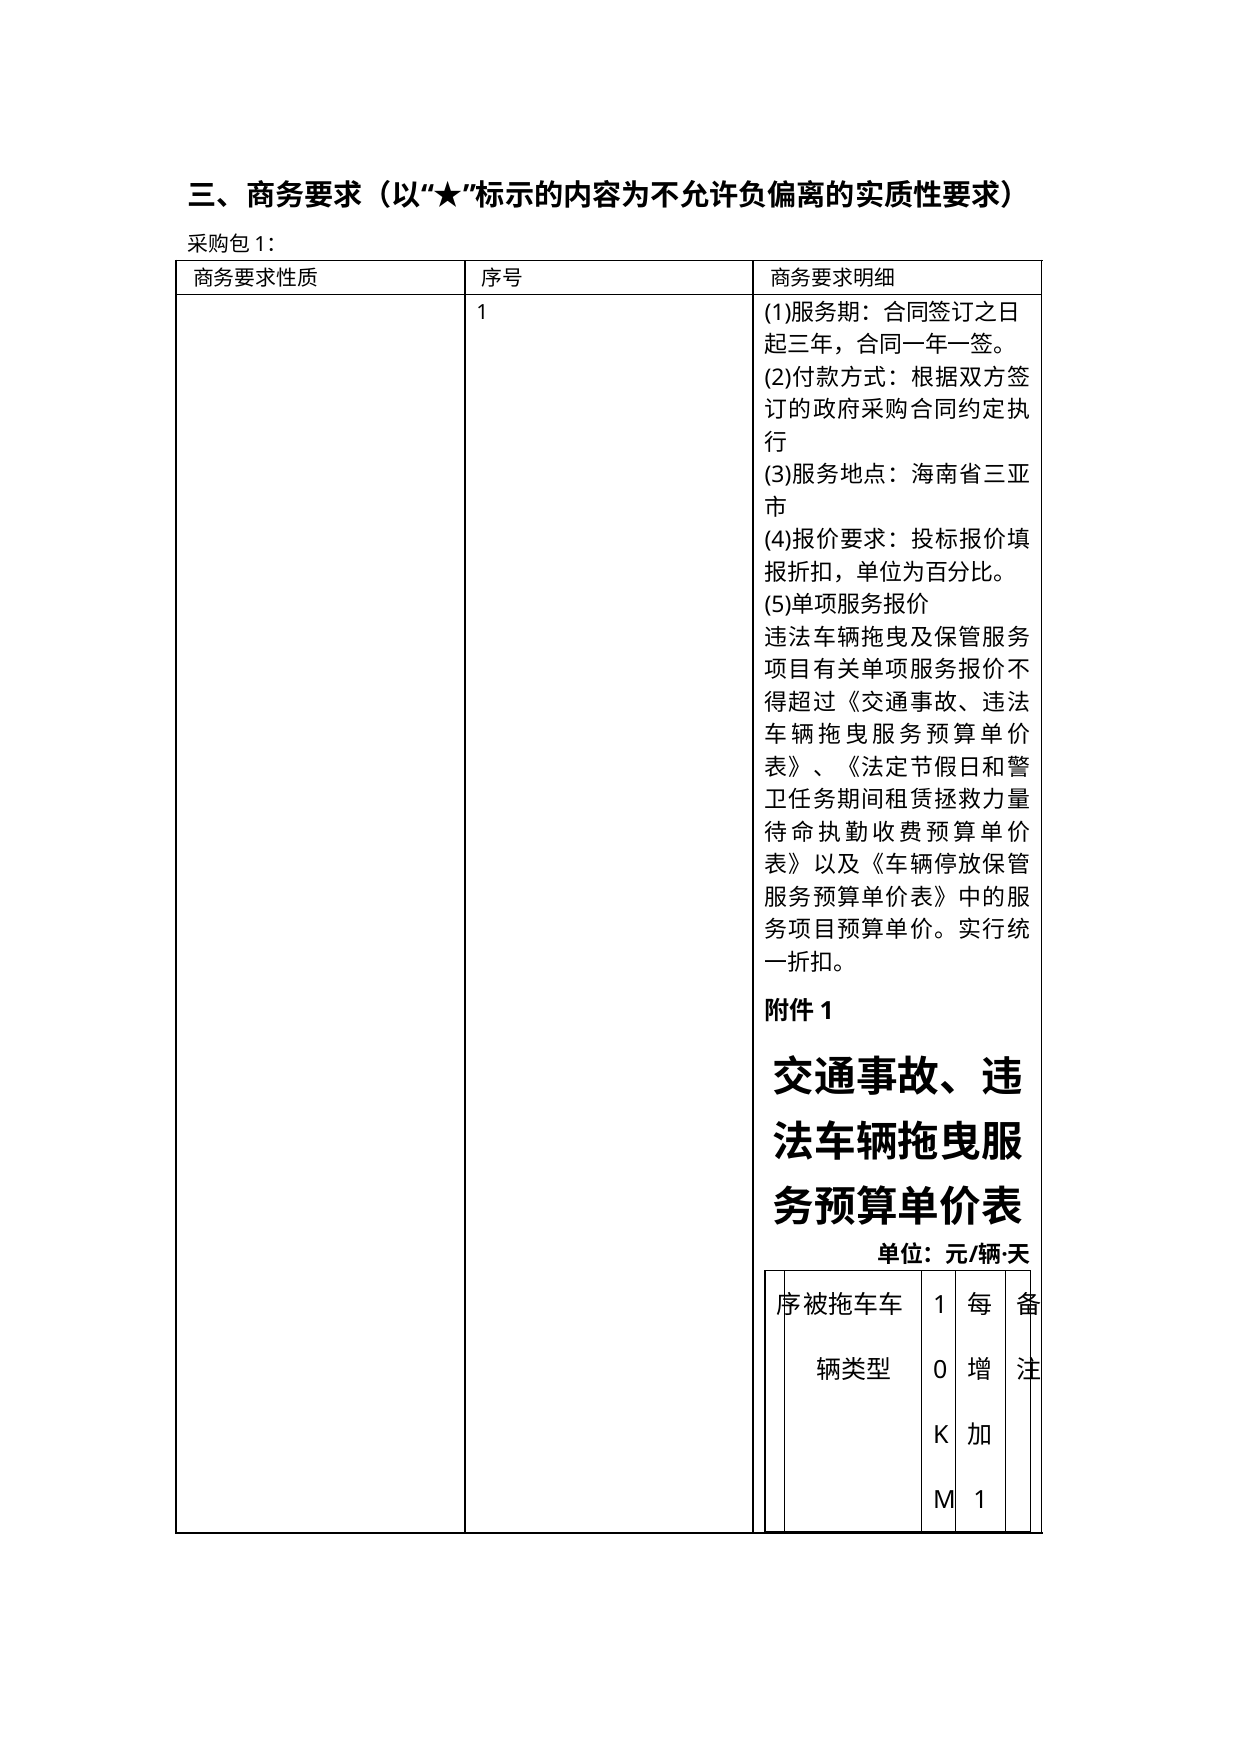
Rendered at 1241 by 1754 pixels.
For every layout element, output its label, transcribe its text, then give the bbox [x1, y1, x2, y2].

table_header 商务要求性质 [177, 261, 464, 293]
text 采购包1： [187, 227, 1053, 259]
text 三、商务要求（以“★”标示的内容为不允许负偏离的实质性要求） [187, 162, 1053, 227]
table_cell 1 [466, 295, 752, 1532]
table_header 序号 [466, 261, 752, 293]
table_header 商务要求明细 [754, 261, 1041, 293]
table_cell [177, 295, 464, 1532]
